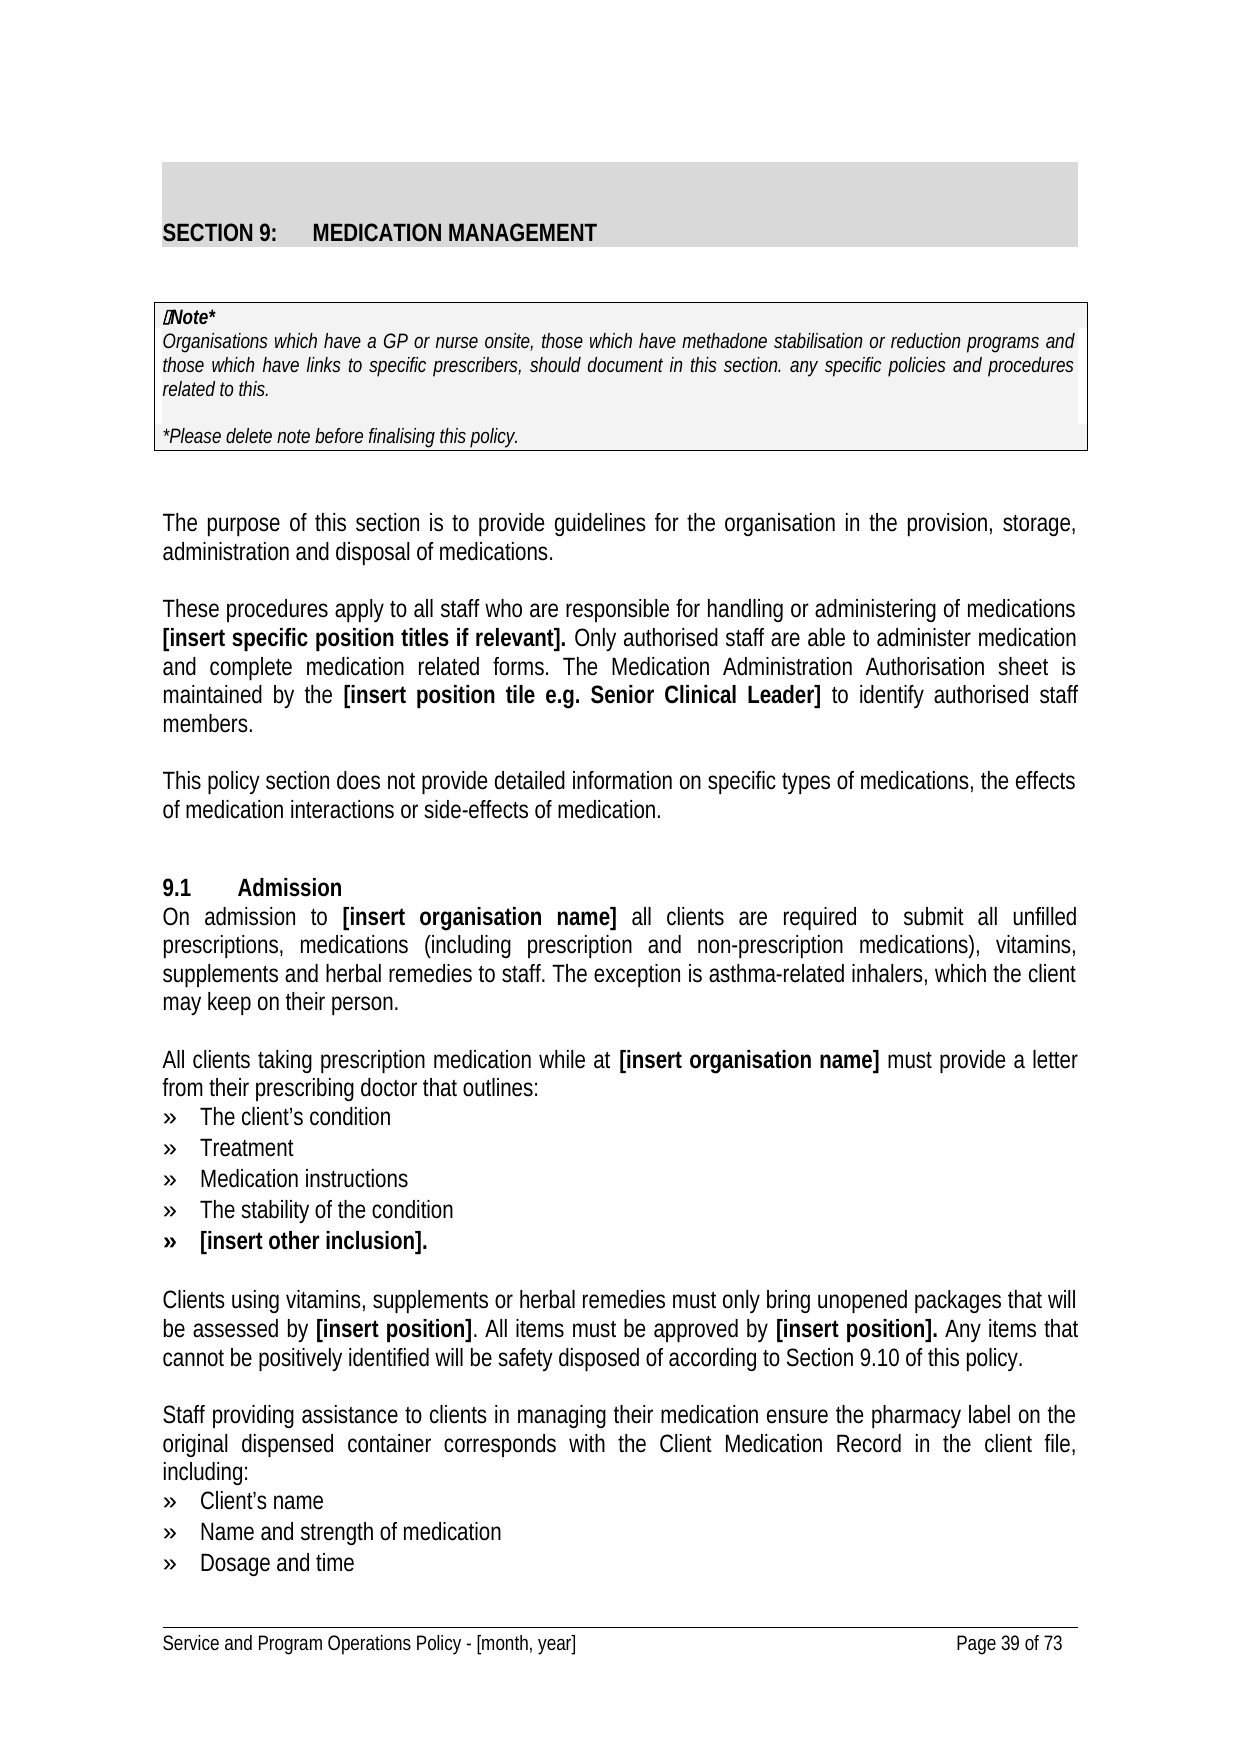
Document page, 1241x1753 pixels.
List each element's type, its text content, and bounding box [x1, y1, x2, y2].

list The stability of the condition [162, 1195, 1078, 1226]
text The purpose of this section is to provide guidelines for the organisation in the provision, storage, administration and disposal of medications. [162, 508, 1078, 566]
text This policy section does not provide detailed information on specific types of medications, the effects of medication interactions or side-effects of medication. [162, 766, 1078, 823]
text On admission to [insert organisation name] all clients are required to submit all unfilled prescriptions, medications (including prescription and non-prescription medications), vitamins, supplements and herbal remedies to staff. The exception is asthma-related inhalers, which the client may keep on their person. [162, 901, 1078, 1016]
subtitle 9.1 Admission [162, 873, 1078, 901]
text All clients taking prescription medication while at [insert organisation name] must provide a letter from their prescribing doctor that outlines: [162, 1045, 1078, 1102]
text Staff providing assistance to clients in managing their medication ensure the pharmacy label on the original dispensed container corresponds with the Client Medication Record in the client file, including: [162, 1400, 1078, 1486]
list [insert other inclusion]. [162, 1226, 1078, 1257]
list Client’s name [162, 1486, 1078, 1517]
text Organisations which have a GP or nurse onsite, those which have methadone stabilisation or reduction programs and those which have links to specific prescribers, should document in this section. any specific policies and procedures related to this. [162, 328, 1078, 400]
subtitle SECTION 9: MEDICATION MANAGEMENT [162, 218, 1078, 247]
list The client’s condition [162, 1102, 1078, 1133]
list Name and strength of medication [162, 1517, 1078, 1548]
list Dosage and time [162, 1548, 1078, 1579]
text *Please delete note before finalising this policy. [155, 422, 1087, 450]
list Medication instructions [162, 1164, 1078, 1195]
text These procedures apply to all staff who are responsible for handling or administering of medications [insert specific position titles if relevant]. Only authorised staff are able to administer medication and complete medication related forms. The Medication Administration Authorisation sheet is maintained by the [insert position tile e.g. Senior Clinical Leader] to identify authorised staff members. [162, 594, 1078, 737]
text Clients using vitamins, supplements or herbal remedies must only bring unopened packages that will be assessed by [insert position]. All items must be approved by [insert position]. Any items that cannot be positively identified will be safety disposed of according to Section 9.10 of this policy. [162, 1285, 1078, 1371]
list Treatment [162, 1133, 1078, 1164]
text Note* [155, 303, 1087, 328]
